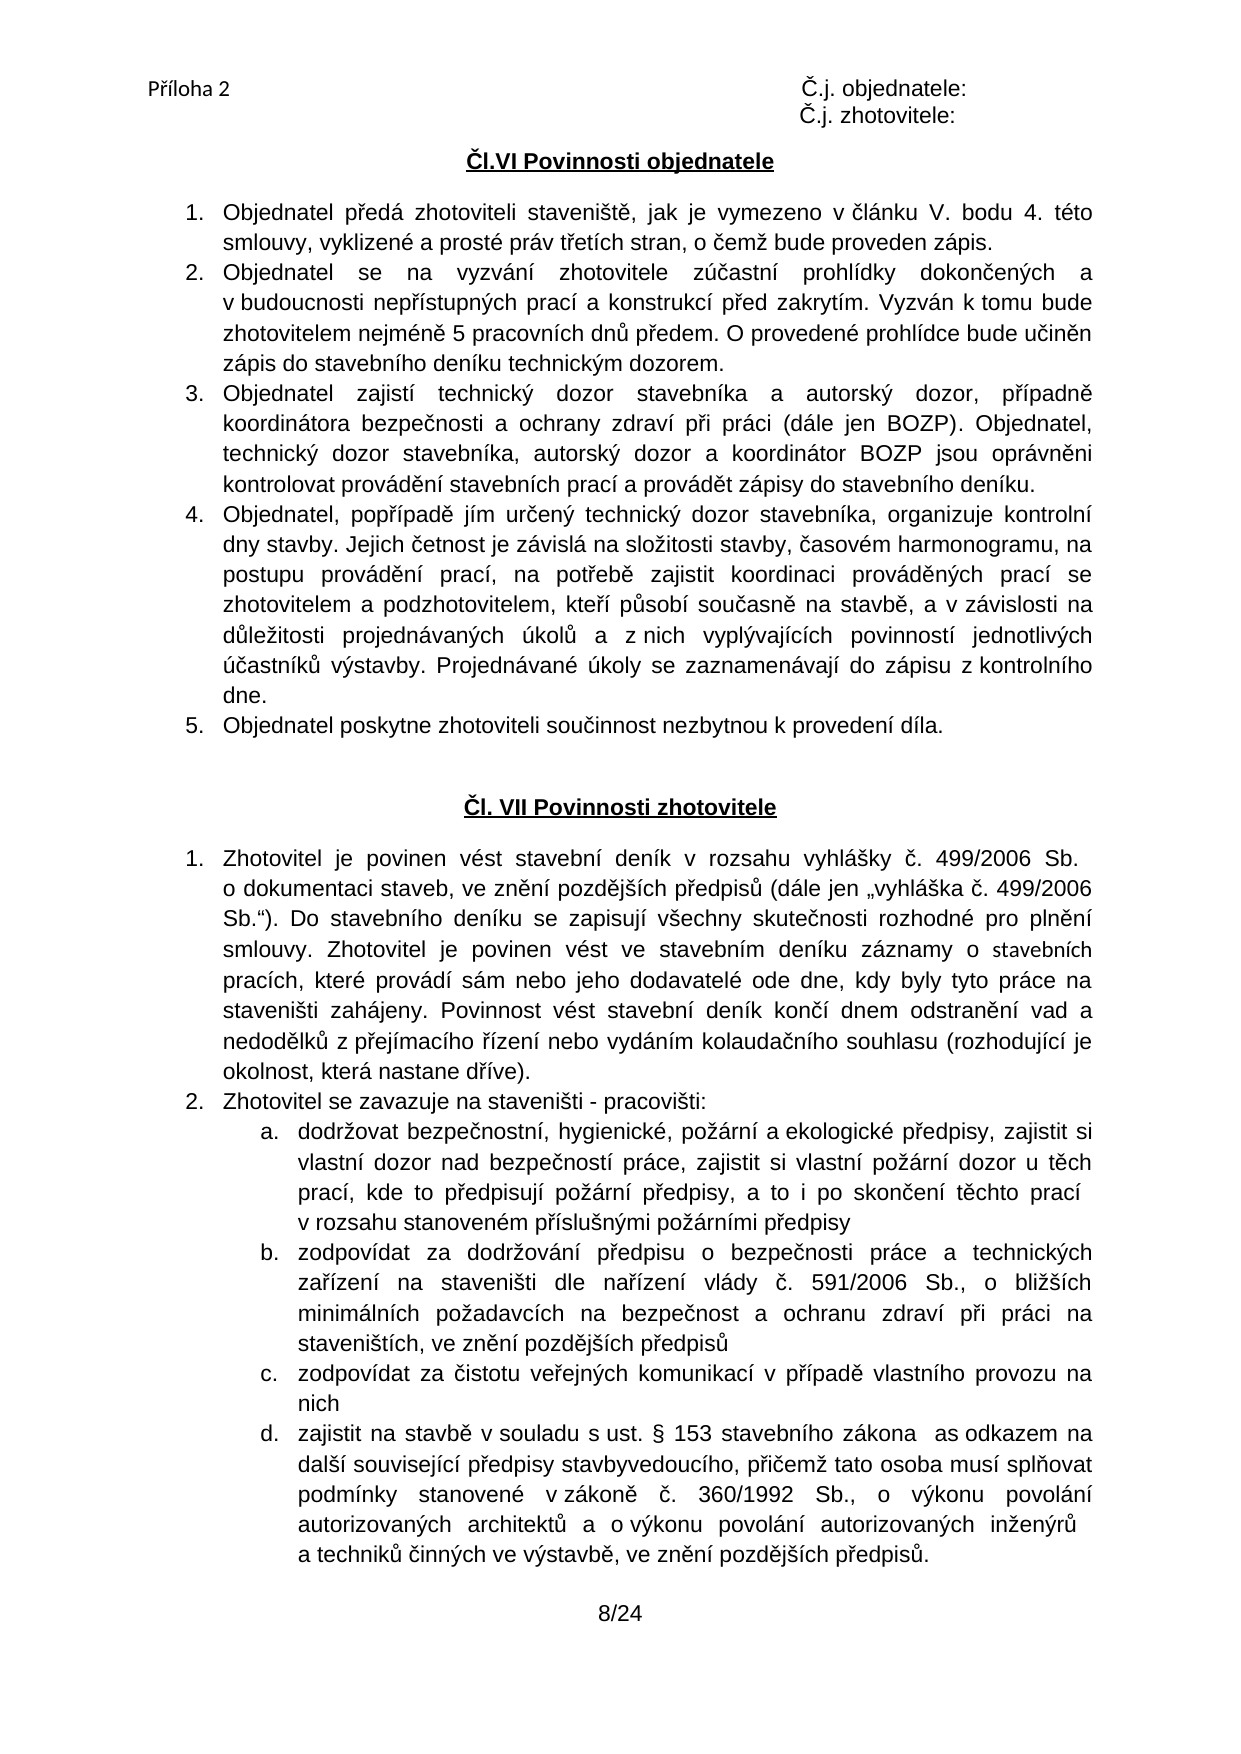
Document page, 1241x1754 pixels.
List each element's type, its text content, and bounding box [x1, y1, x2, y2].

list Objednatel předá zhotoviteli staveniště, jak je vymezeno v článku V. bodu 4. této smlouvy, vyklizené a prosté práv třetích stran, o čemž bude proveden zápis. [185, 199, 1093, 255]
list dodržovat bezpečnostní, hygienické, požární a ekologické předpisy, zajistit si vlastní dozor nad bezpečností práce, zajistit si vlastní požární dozor u těch prací, kde to předpisují požární předpisy, a to i po skončení těchto prací v rozsahu stanoveném příslušnými požárními předpisy [260, 1118, 1093, 1235]
text Čl. VII Povinnosti zhotovitele [148, 793, 1093, 820]
list Zhotovitel je povinen vést stavební deník v rozsahu vyhlášky č. 499/2006 Sb. o dokumentaci staveb, ve znění pozdějších předpisů (dále jen „vyhláška č. 499/2006 Sb.“). Do stavebního deníku se zapisují všechny skutečnosti rozhodné pro plnění smlouvy. Zhotovitel je povinen vést ve stavebním deníku záznamy o stavebních pracích, které provádí sám nebo jeho dodavatelé ode dne, kdy byly tyto práce na staveništi zahájeny. Povinnost vést stavební deník končí dnem odstranění vad a nedodělků z přejímacího řízení nebo vydáním kolaudačního souhlasu (rozhodující je okolnost, která nastane dříve). [185, 844, 1093, 1084]
list Objednatel, popřípadě jím určený technický dozor stavebníka, organizuje kontrolní dny stavby. Jejich četnost je závislá na složitosti stavby, časovém harmonogramu, na postupu provádění prací, na potřebě zajistit koordinaci prováděných prací se zhotovitelem a podzhotovitelem, kteří působí současně na stavbě, a v závislosti na důležitosti projednávaných úkolů a z nich vyplývajících povinností jednotlivých účastníků výstavby. Projednávané úkoly se zaznamenávají do zápisu z kontrolního dne. [185, 501, 1093, 708]
list Objednatel poskytne zhotoviteli součinnost nezbytnou k provedení díla. [185, 712, 1093, 738]
list Zhotovitel se zavazuje na staveništi - pracovišti: [185, 1088, 1093, 1114]
text Čl.VI Povinnosti objednatele [148, 148, 1093, 174]
list zajistit na stavbě v souladu s ust. § 153 stavebního zákona as odkazem na další související předpisy stavbyvedoucího, přičemž tato osoba musí splňovat podmínky stanovené v zákoně č. 360/1992 Sb., o výkonu povolání autorizovaných architektů a o výkonu povolání autorizovaných inženýrů a techniků činných ve výstavbě, ve znění pozdějších předpisů. [260, 1420, 1093, 1568]
list zodpovídat za dodržování předpisu o bezpečnosti práce a technických zařízení na staveništi dle nařízení vlády č. 591/2006 Sb., o bližších minimálních požadavcích na bezpečnost a ochranu zdraví při práci na staveništích, ve znění pozdějších předpisů [260, 1239, 1093, 1356]
list Objednatel se na vyzvání zhotovitele zúčastní prohlídky dokončených a v budoucnosti nepřístupných prací a konstrukcí před zakrytím. Vyzván k tomu bude zhotovitelem nejméně 5 pracovních dnů předem. O provedené prohlídce bude učiněn zápis do stavebního deníku technickým dozorem. [185, 259, 1093, 376]
list zodpovídat za čistotu veřejných komunikací v případě vlastního provozu na nich [260, 1360, 1093, 1417]
list Objednatel zajistí technický dozor stavebníka a autorský dozor, případně koordinátora bezpečnosti a ochrany zdraví při práci (dále jen BOZP). Objednatel, technický dozor stavebníka, autorský dozor a koordinátor BOZP jsou oprávněni kontrolovat provádění stavebních prací a provádět zápisy do stavebního deníku. [185, 380, 1093, 497]
